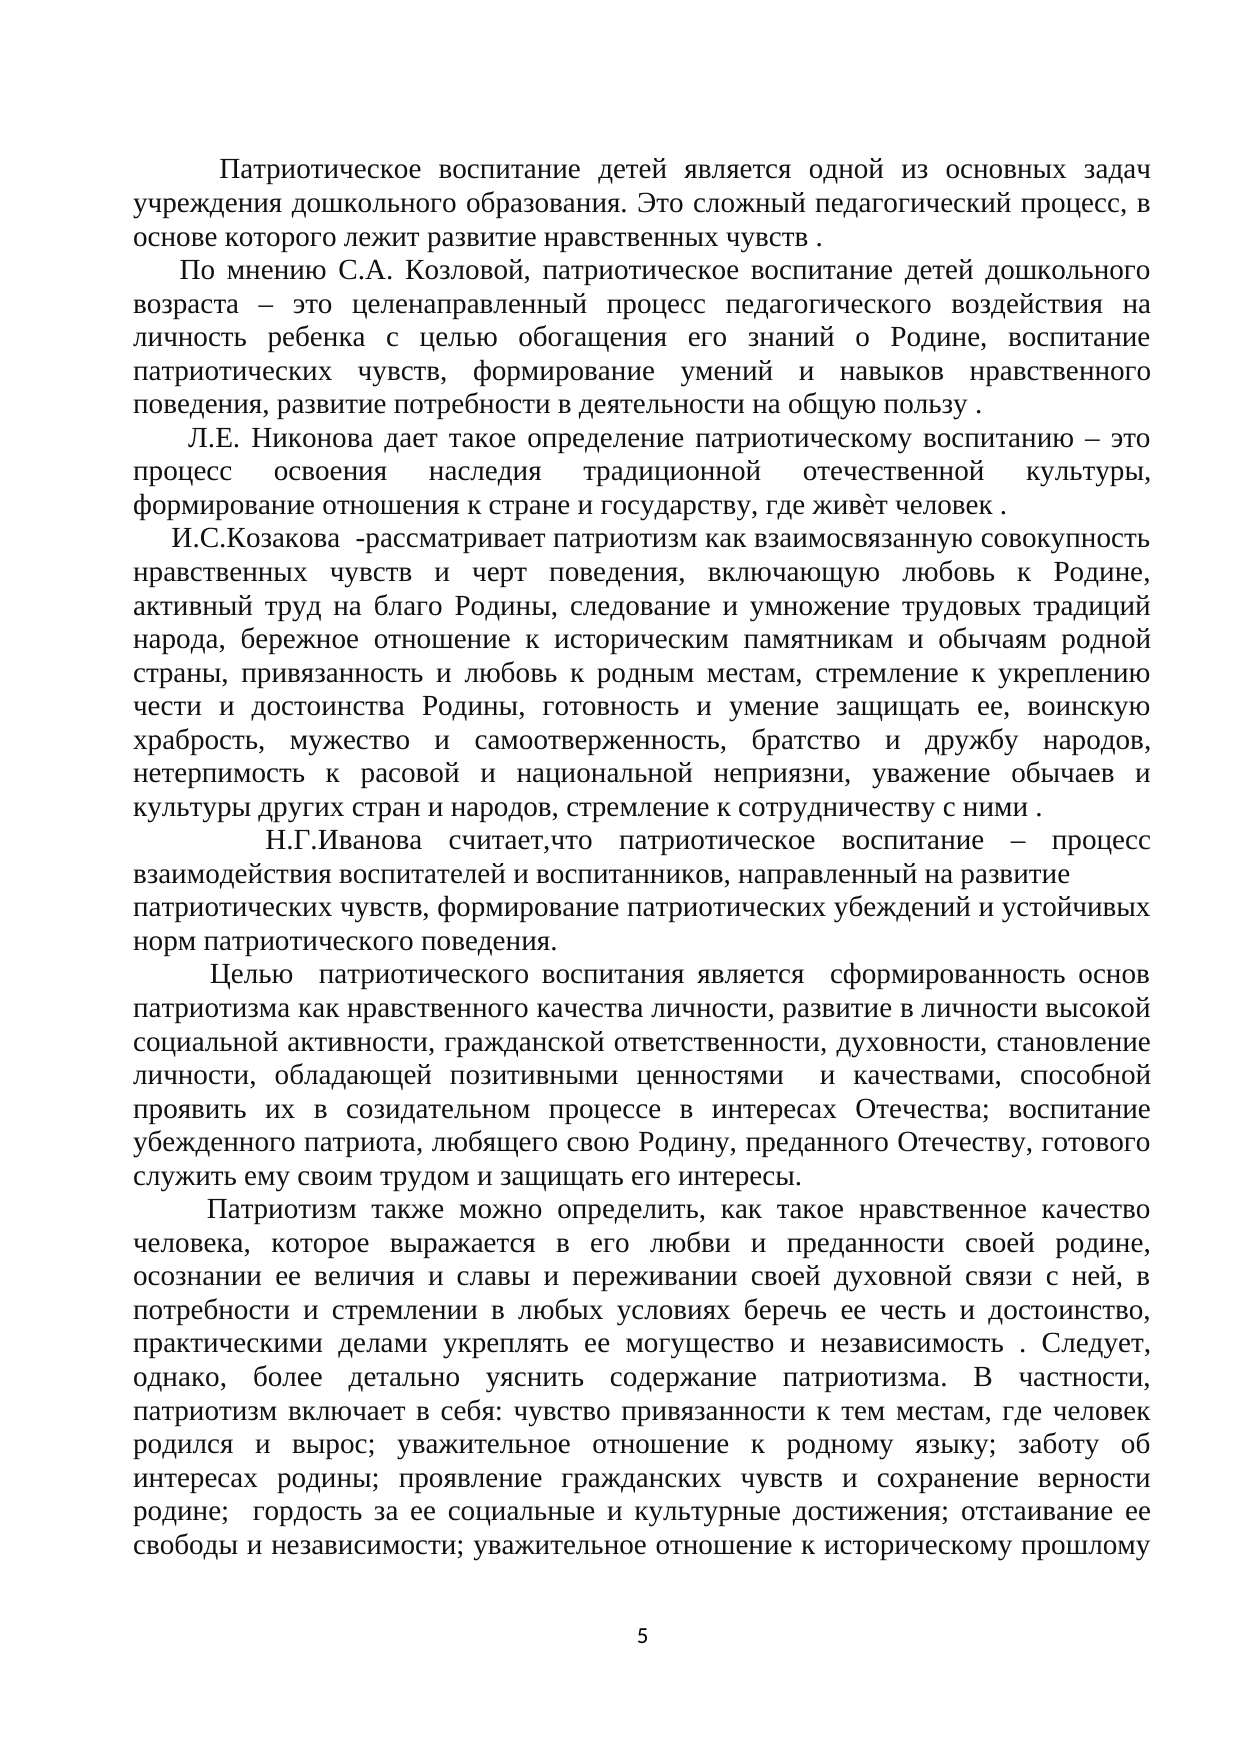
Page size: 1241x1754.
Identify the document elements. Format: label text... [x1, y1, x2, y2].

text По мнению С.А. Козловой, патриотическое воспитание детей дошкольного возраста – это целенаправленный процесс педагогического воздействия на личность ребенка с целью обогащения его знаний о Родине, воспитание патриотических чувств, формирование умений и навыков нравственного поведения, развитие потребности в деятельности на общую пользу . [133, 252, 1152, 420]
text И.С.Козакова -рассматривает патриотизм как взаимосвязанную совокупность нравственных чувств и черт поведения, включающую любовь к Родине, активный труд на благо Родины, следование и умножение трудовых традиций народа, бережное отношение к историческим памятникам и обычаям родной страны, привязанность и любовь к родным местам, стремление к укреплению чести и достоинства Родины, готовность и умение защищать ее, воинскую храбрость, мужество и самоотверженность, братство и дружбу народов, нетерпимость к расовой и национальной неприязни, уважение обычаев и культуры других стран и народов, стремление к сотрудничеству с ними . [133, 521, 1152, 822]
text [133, 1191, 1152, 1560]
text Целью патриотического воспитания является сформированность основ патриотизма как нравственного качества личности, развитие в личности высокой социальной активности, гражданской ответственности, духовности, становление личности, обладающей позитивными ценностями и качествами, способной проявить их в созидательном процессе в интересах Отечества; воспитание убежденного патриота, любящего свою Родину, преданного Отечеству, готового служить ему своим трудом и защищать его интересы. [133, 957, 1152, 1191]
text Л.Е. Никонова дает такое определение патриотическому воспитанию – это процесс освоения наследия традиционной отечественной культуры, формирование отношения к стране и государству, где живѐт человек . [133, 420, 1152, 521]
text патриотических чувств, формирование патриотических убеждений и устойчивых норм патриотического поведения. [133, 889, 1152, 957]
text Патриотическое воспитание детей является одной из основных задач учреждения дошкольного образования. Это сложный педагогический процесс, в основе которого лежит развитие нравственных чувств . [133, 152, 1152, 252]
text Н.Г.Иванова считает,что патриотическое воспитание – процесс взаимодействия воспитателей и воспитанников, направленный на развитие [133, 822, 1152, 889]
